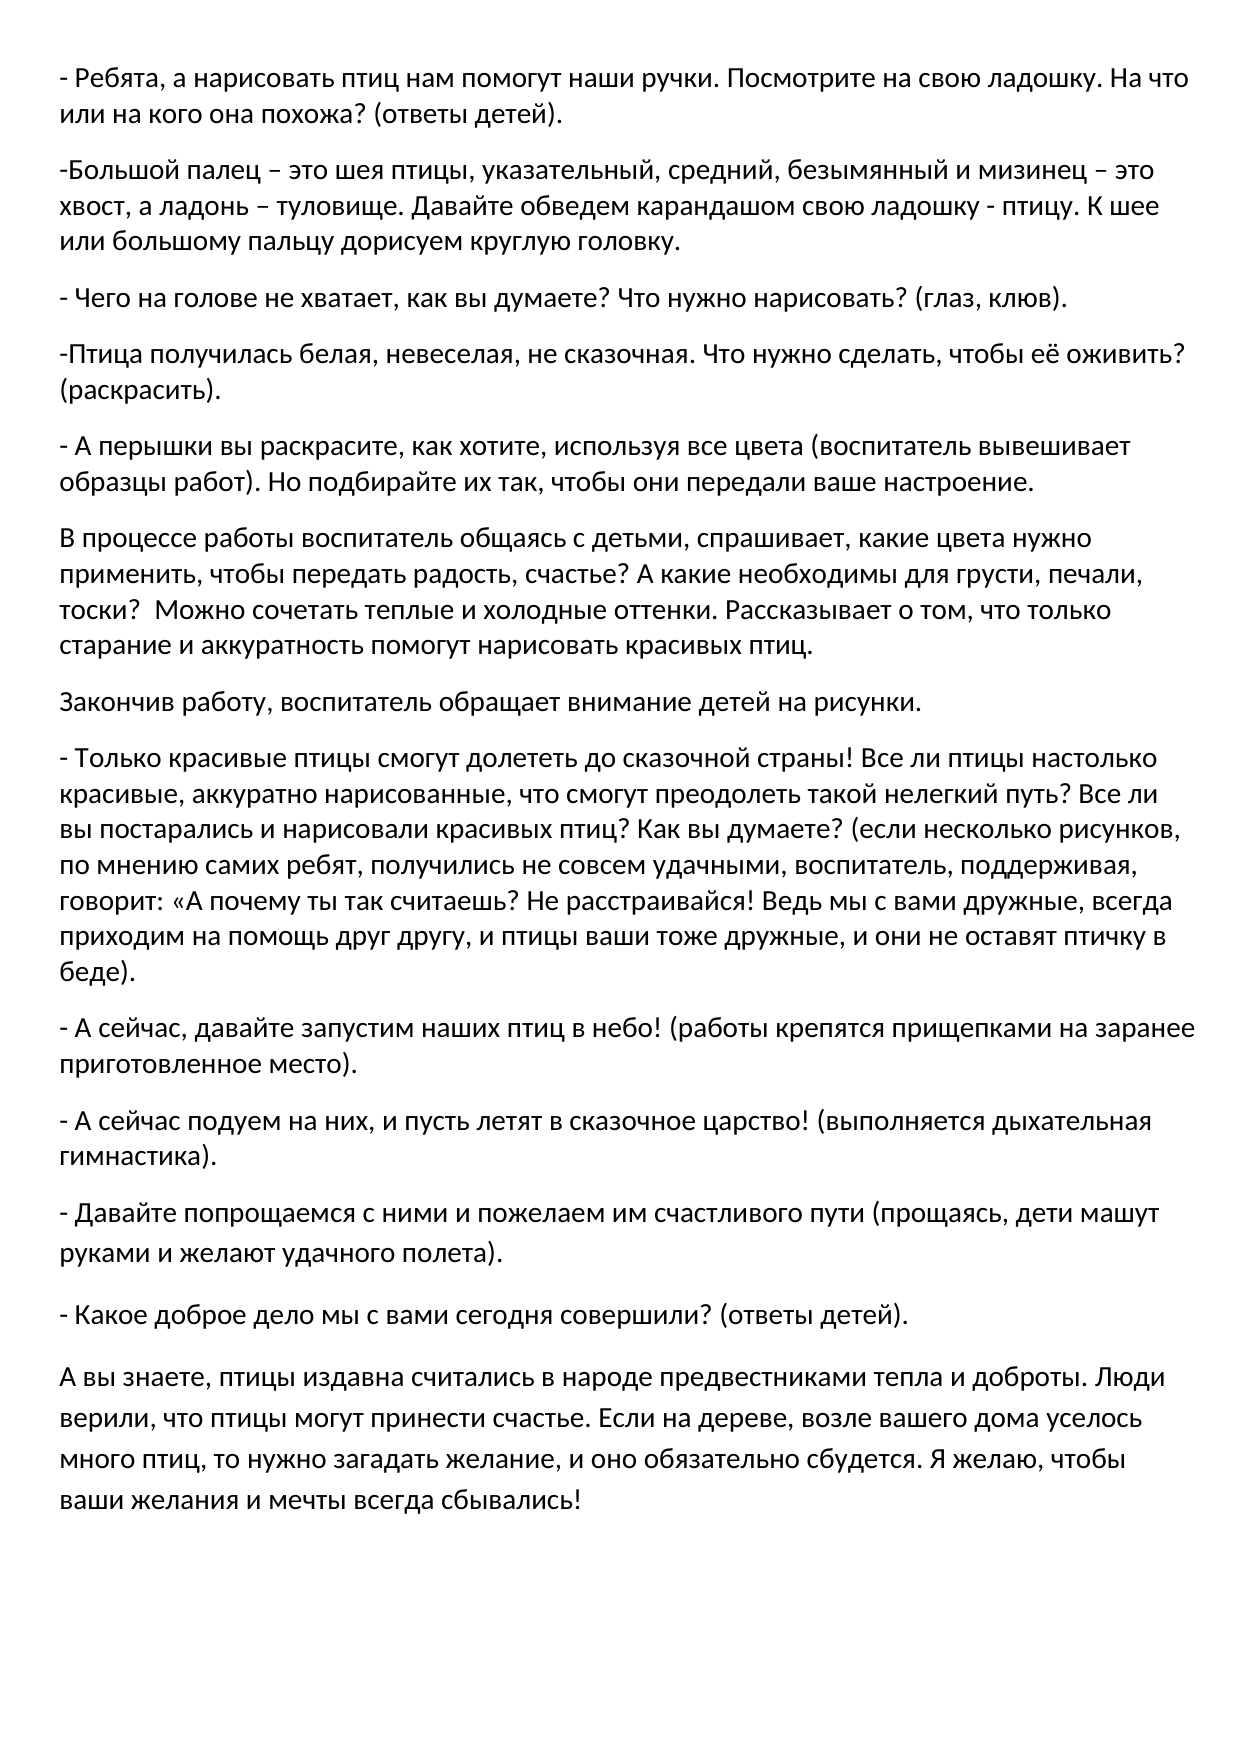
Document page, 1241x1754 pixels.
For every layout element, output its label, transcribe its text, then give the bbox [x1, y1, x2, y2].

text В процессе работы воспитатель общаясь с детьми, спрашивает, какие цвета нужно применить, чтобы передать радость, счастье? А какие необходимы для грусти, печали, тоски? Можно сочетать теплые и холодные оттенки. Рассказывает о том, что только старание и аккуратность помогут нарисовать красивых птиц. [59, 519, 1196, 662]
text -Птица получилась белая, невеселая, не сказочная. Что нужно сделать, чтобы её оживить? (раскрасить). [59, 335, 1196, 407]
text - Чего на голове не хватает, как вы думаете? Что нужно нарисовать? (глаз, клюв). [59, 279, 1196, 314]
text - Давайте попрощаемся с ними и пожелаем им счастливого пути (прощаясь, дети машут руками и желают удачного полета). [59, 1194, 1196, 1270]
text Закончив работу, воспитатель обращает внимание детей на рисунки. [59, 683, 1196, 718]
text - А перышки вы раскрасите, как хотите, используя все цвета (воспитатель вывешивает образцы работ). Но подбирайте их так, чтобы они передали ваше настроение. [59, 427, 1196, 499]
text - А сейчас подуем на них, и пусть летят в сказочное царство! (выполняется дыхательная гимнастика). [59, 1102, 1196, 1173]
text А вы знаете, птицы издавна считались в народе предвестниками тепла и доброты. Люди верили, что птицы могут принести счастье. Если на дереве, возле вашего дома уселось много птиц, то нужно загадать желание, и оно обязательно сбудется. Я желаю, чтобы ваши желания и мечты всегда сбывались! [59, 1358, 1196, 1517]
text -Большой палец – это шея птицы, указательный, средний, безымянный и мизинец – это хвост, а ладонь – туловище. Давайте обведем карандашом свою ладошку - птицу. К шее или большому пальцу дорисуем круглую головку. [59, 151, 1196, 258]
text - А сейчас, давайте запустим наших птиц в небо! (работы крепятся прищепками на заранее приготовленное место). [59, 1009, 1196, 1081]
text - Только красивые птицы смогут долететь до сказочной страны! Все ли птицы настолько красивые, аккуратно нарисованные, что смогут преодолеть такой нелегкий путь? Все ли вы постарались и нарисовали красивых птиц? Как вы думаете? (если несколько рисунков, по мнению самих ребят, получились не совсем удачными, воспитатель, поддерживая, говорит: «А почему ты так считаешь? Не расстраивайся! Ведь мы с вами дружные, всегда приходим на помощь друг другу, и птицы ваши тоже дружные, и они не оставят птичку в беде). [59, 739, 1196, 989]
text - Какое доброе дело мы с вами сегодня совершили? (ответы детей). [59, 1296, 1196, 1332]
text - Ребята, а нарисовать птиц нам помогут наши ручки. Посмотрите на свою ладошку. На что или на кого она похожа? (ответы детей). [59, 59, 1196, 130]
